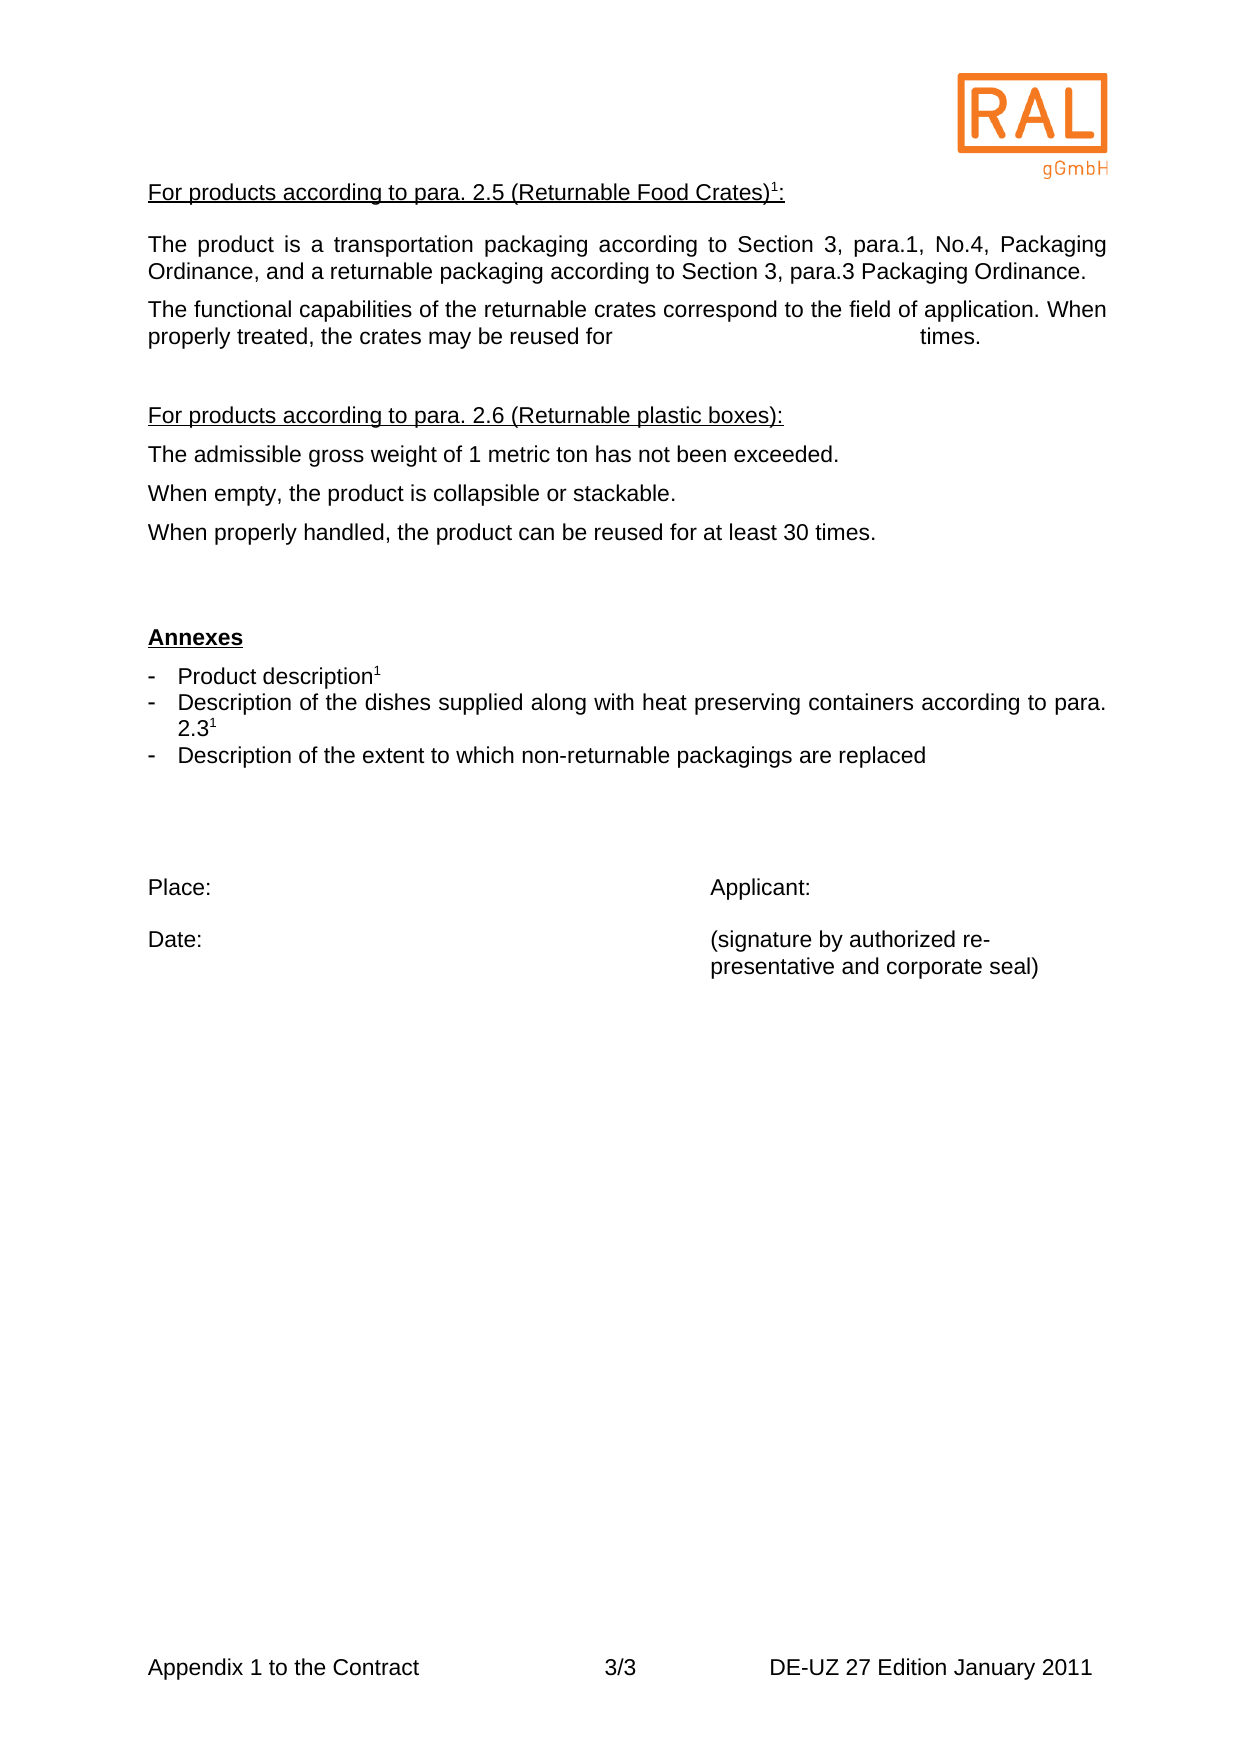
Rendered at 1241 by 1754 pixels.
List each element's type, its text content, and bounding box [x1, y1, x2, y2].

text The admissible gross weight of 1 metric ton has not been exceeded. [148, 441, 1107, 467]
text For products according to para. 2.6 (Returnable plastic boxes): [148, 402, 1107, 428]
text For products according to para. 2.5 (Returnable Food Crates)1: [148, 178, 1107, 205]
list Description of the dishes supplied along with heat preserving containers according to para. 2.31 [148, 689, 1107, 742]
text The functional capabilities of the returnable crates correspond to the field of application. When properly treated, the crates may be reused for times. [148, 296, 1107, 349]
list Product description1 [148, 663, 1107, 689]
text Date: (signature by authorized re- [148, 926, 1107, 953]
list Description of the extent to which non-returnable packagings are replaced [148, 742, 1107, 768]
text Annexes [148, 624, 1107, 650]
text When properly handled, the product can be reused for at least 30 times. [148, 518, 1107, 545]
text When empty, the product is collapsible or stackable. [148, 479, 1107, 506]
picture [957, 73, 1108, 179]
text presentative and corporate seal) [148, 953, 1107, 979]
text Place: Applicant: [148, 873, 1107, 900]
text The product is a transportation packaging according to Section 3, para.1, No.4, Packaging Ordinance, and a returnable packaging according to Section 3, para.3 Packaging Ordinance. [148, 231, 1107, 284]
